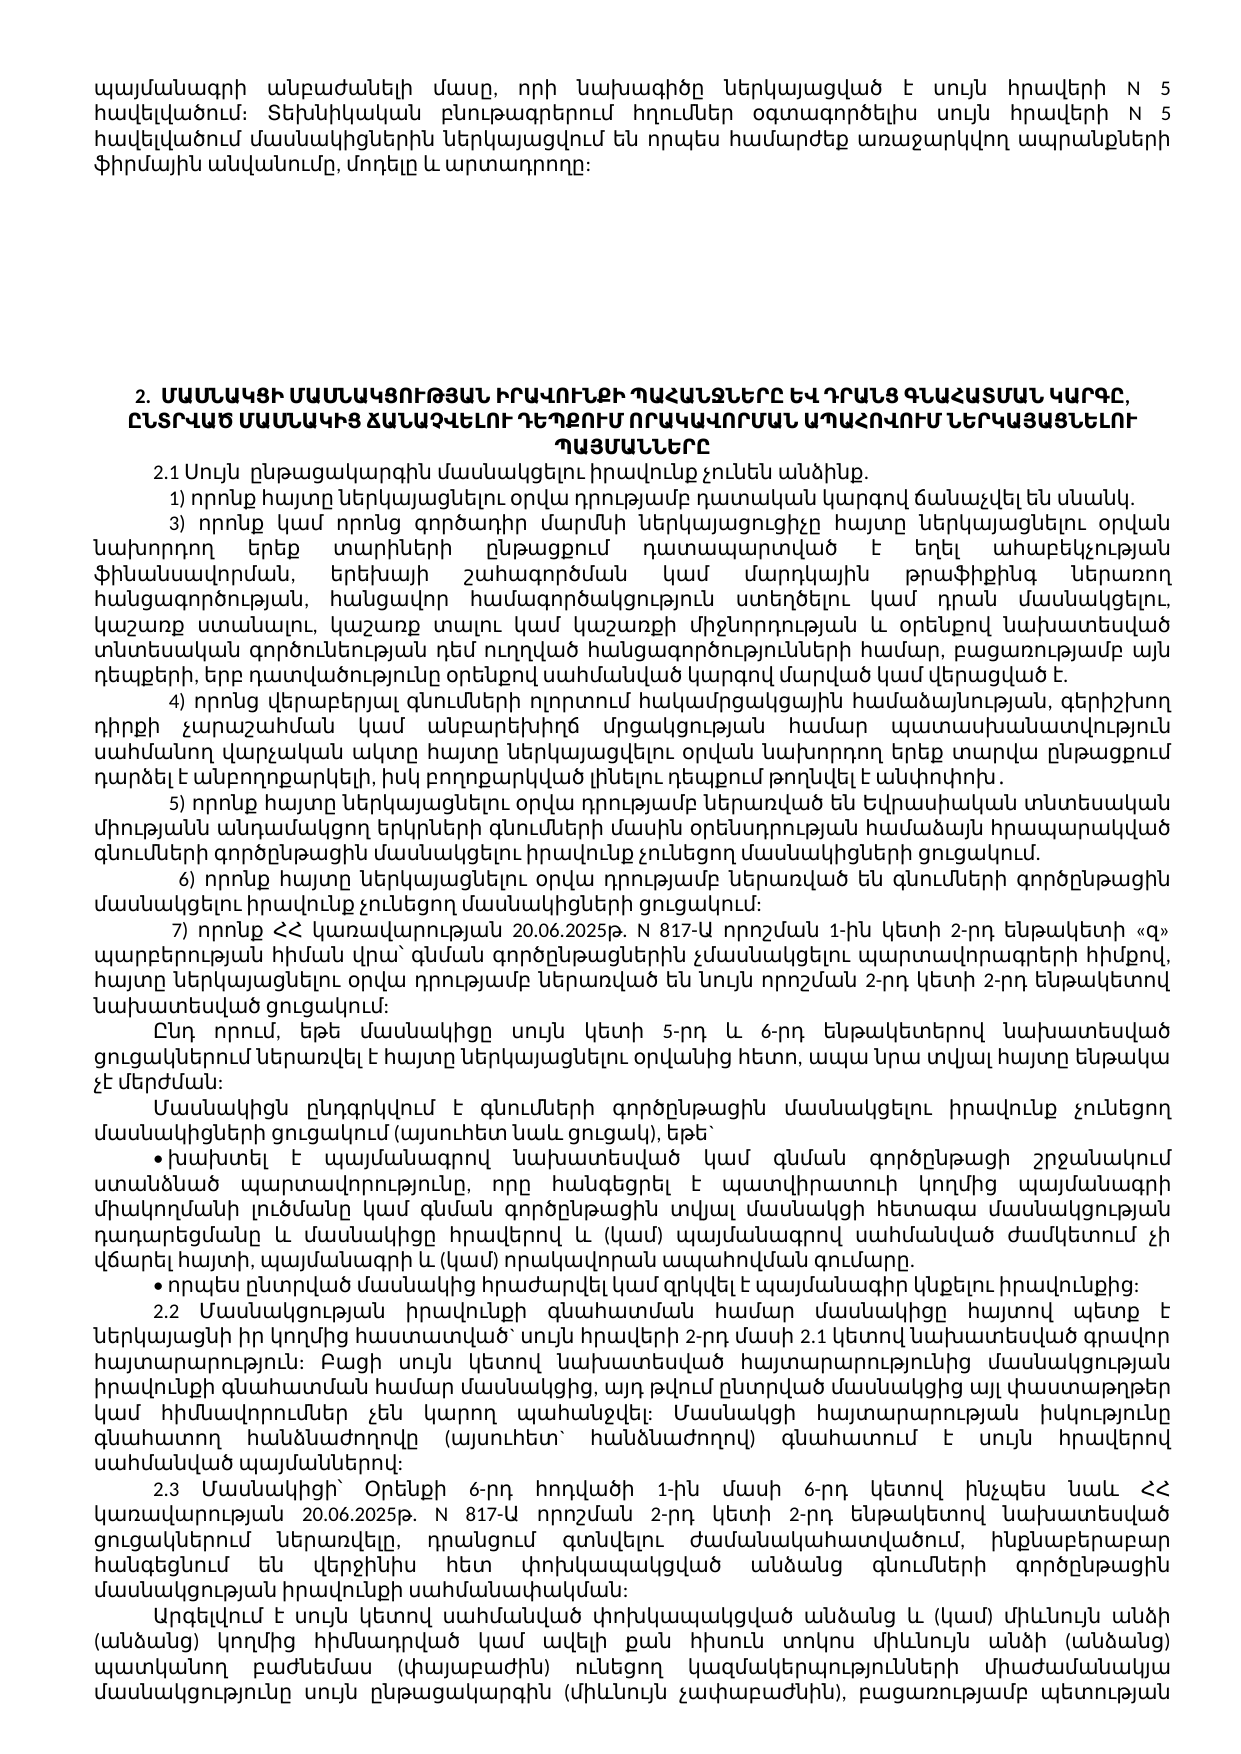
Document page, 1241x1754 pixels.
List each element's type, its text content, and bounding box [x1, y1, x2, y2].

text 6) որոնք հայտը ներկայացնելու օրվա դրությամբ ներառված են գնումների գործընթացին մասնակցելու իրավունք չունեցող մասնակիցների ցուցակում: [94, 866, 1171, 917]
text 2. ՄԱՍՆԱԿՑԻ ՄԱՍՆԱԿՑՈՒԹՅԱՆ ԻՐԱՎՈՒՆՔԻ ՊԱՀԱՆՋՆԵՐԸ ԵՎ ԴՐԱՆՑ ԳՆԱՀԱՏՄԱՆ ԿԱՐԳԸ, ԸՆՏՐՎԱԾ ՄԱՍՆԱԿԻՑ ՃԱՆԱՉՎԵԼՈՒ ԴԵՊՔՈՒՄ ՈՐԱԿԱՎՈՐՄԱՆ ԱՊԱՀՈՎՈՒՄ ՆԵՐԿԱՅԱՑՆԵԼՈՒ ՊԱՅՄԱՆՆԵՐԸ [94, 383, 1171, 459]
text 4) որոնց վերաբերյալ գնումների ոլորտում հակամրցակցային համաձայնության, գերիշխող դիրքի չարաշահման կամ անբարեխիղճ մրցակցության համար պատասխանատվություն սահմանող վարչական ակտը հայտը ներկայացվելու օրվան նախորդող երեք տարվա ընթացքում դարձել է անբողոքարկելի, իսկ բողոքարկված լինելու դեպքում թողնվել է անփոփոխ․ [94, 688, 1171, 790]
text • խախտել է պայմանագրով նախատեսված կամ գնման գործընթացի շրջանակում ստանձնած պարտավորությունը, որը հանգեցրել է պատվիրատուի կողմից պայմանագրի միակողմանի լուծմանը կամ գնման գործընթացին տվյալ մասնակցի հետագա մասնակցության դադարեցմանը և մասնակիցը հրավերով և (կամ) պայմանագրով սահմանված ժամկետում չի վճարել հայտի, պայմանագրի և (կամ) որակավորան ապահովման գումարը. [94, 1146, 1171, 1273]
text Մասնակիցն ընդգրկվում է գնումների գործընթացին մասնակցելու իրավունք չունեցող մասնակիցների ցուցակում (այսուհետ նաև ցուցակ), եթե` [94, 1095, 1171, 1146]
text 1) որոնք հայտը ներկայացնելու օրվա դրությամբ դատական կարգով ճանաչվել են սնանկ. [94, 485, 1171, 510]
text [94, 75, 1171, 177]
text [94, 1603, 1171, 1705]
text 5) որոնք հայտը ներկայացնելու օրվա դրությամբ ներառված են Եվրասիական տնտեսական միությանն անդամակցող երկրների գնումների մասին օրենսդրության համաձայն հրապարակված գնումների գործընթացին մասնակցելու իրավունք չունեցող մասնակիցների ցուցակում. [94, 790, 1171, 866]
text 2.1 Սույն ընթացակարգին մասնակցելու իրավունք չունեն անձինք. [94, 459, 1171, 485]
text • որպես ընտրված մասնակից հրաժարվել կամ զրկվել է պայմանագիր կնքելու իրավունքից: [94, 1273, 1171, 1298]
text 2.3 Մասնակիցի՝ Օրենքի 6-րդ հոդվածի 1-ին մասի 6-րդ կետով ինչպես նաև ՀՀ կառավարության 20.06.2025թ. N 817-Ա որոշման 2-րդ կետի 2-րդ ենթակետով նախատեսված ցուցակներում ներառվելը, դրանցում գտնվելու ժամանակահատվածում, ինքնաբերաբար հանգեցնում են վերջինիս հետ փոխկապակցված անձանց գնումների գործընթացին մասնակցության իրավունքի սահմանափակման: [94, 1476, 1171, 1603]
text 3) որոնք կամ որոնց գործադիր մարմնի ներկայացուցիչը հայտը ներկայացնելու օրվան նախորդող երեք տարիների ընթացքում դատապարտված է եղել ահաբեկչության ֆինանսավորման, երեխայի շահագործման կամ մարդկային թրաֆիքինգ ներառող հանցագործության, հանցավոր համագործակցություն ստեղծելու կամ դրան մասնակցելու, կաշառք ստանալու, կաշառք տալու կամ կաշառքի միջնորդության և օրենքով նախատեսված տնտեսական գործունեության դեմ ուղղված հանցագործությունների համար, բացառությամբ այն դեպքերի, երբ դատվածությունը օրենքով սահմանված կարգով մարված կամ վերացված է. [94, 510, 1171, 688]
text 7) որոնք ՀՀ կառավարության 20.06.2025թ. N 817-Ա որոշման 1-ին կետի 2-րդ ենթակետի «զ» պարբերության հիման վրա՝ գնման գործընթացներին չմասնակցելու պարտավորագրերի հիմքով, հայտը ներկայացնելու օրվա դրությամբ ներառված են նույն որոշման 2-րդ կետի 2-րդ ենթակետով նախատեսված ցուցակում: [94, 917, 1171, 1018]
text Ընդ որում, եթե մասնակիցը սույն կետի 5-րդ և 6-րդ ենթակետերով նախատեսված ցուցակներում ներառվել է հայտը ներկայացնելու օրվանից հետո, ապա նրա տվյալ հայտը ենթակա չէ մերժման: [94, 1018, 1171, 1095]
text 2.2 Մասնակցության իրավունքի գնահատման համար մասնակիցը հայտով պետք է ներկայացնի իր կողմից հաստատված` սույն հրավերի 2-րդ մասի 2.1 կետով նախատեսված գրավոր հայտարարություն: Բացի սույն կետով նախատեսված հայտարարությունից մասնակցության իրավունքի գնահատման համար մասնակցից, այդ թվում ընտրված մասնակցից այլ փաստաթղթեր կամ հիմնավորումներ չեն կարող պահանջվել: Մասնակցի հայտարարության իսկությունը գնահատող հանձնաժողովը (այսուհետ` հանձնաժողով) գնահատում է սույն հրավերով սահմանված պայմաններով: [94, 1298, 1171, 1476]
